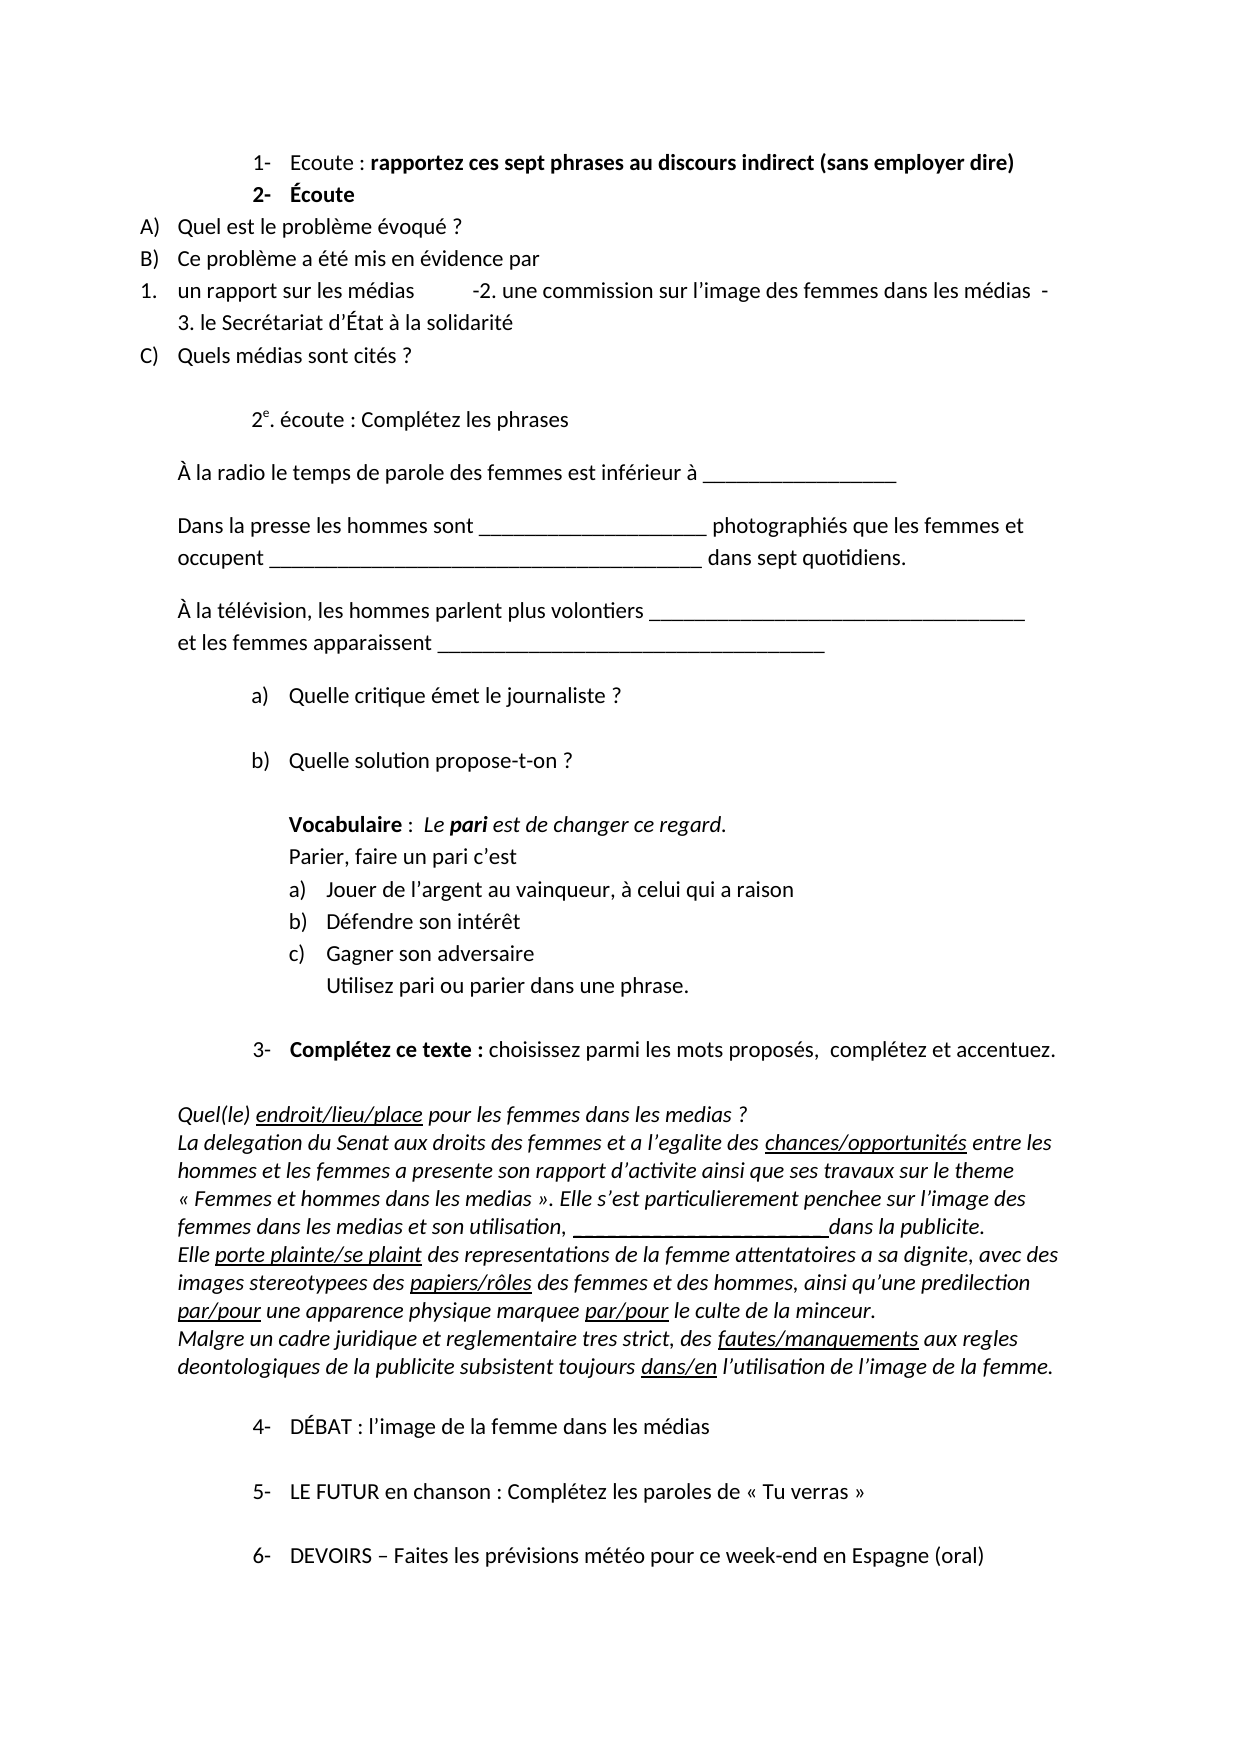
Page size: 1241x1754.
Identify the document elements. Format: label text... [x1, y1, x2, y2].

list Ce problème a été mis en évidence par [140, 244, 1063, 272]
text À la télévision, les hommes parlent plus volontiers _________________________________ et les femmes apparaissent __________________________________ [177, 596, 1063, 657]
list DÉBAT : l’image de la femme dans les médias [252, 1412, 1063, 1440]
list Quel(le) endroit/lieu/place pour les femmes dans les medias ? [177, 1100, 1063, 1128]
list Quels médias sont cités ? [140, 341, 1063, 369]
list Malgre un cadre juridique et reglementaire tres strict, des fautes/manquements aux regles deontologiques de la publicite subsistent toujours dans/en l’utilisation de l’image de la femme. [177, 1324, 1063, 1380]
list un rapport sur les médias -2. une commission sur l’image des femmes dans les médias - 3. le Secrétariat d’État à la solidarité [140, 276, 1063, 337]
list Complétez ce texte : choisissez parmi les mots proposés, complétez et accentuez. [252, 1036, 1063, 1064]
text À la radio le temps de parole des femmes est inférieur à _________________ [177, 458, 1063, 486]
list Ecoute : rapportez ces sept phrases au discours indirect (sans employer dire) [252, 148, 1063, 176]
list 2e. écoute : Complétez les phrases [177, 405, 1063, 433]
list Jouer de l’argent au vainqueur, à celui qui a raison [288, 875, 1063, 903]
list Quel est le problème évoqué ? [140, 212, 1063, 240]
list Parier, faire un pari c’est [288, 842, 1063, 871]
list Quelle critique émet le journaliste ? [251, 682, 1063, 709]
list Écoute [252, 180, 1063, 208]
list Défendre son intérêt [288, 907, 1063, 935]
list Quelle solution propose-t-on ? [251, 746, 1063, 774]
text Dans la presse les hommes sont ____________________ photographiés que les femmes et occupent ______________________________________ dans sept quotidiens. [177, 511, 1063, 571]
list Elle porte plainte/se plaint des representations de la femme attentatoires a sa dignite, avec des images stereotypees des papiers/rôles des femmes et des hommes, ainsi qu’une predilection par/pour une apparence physique marquee par/pour le culte de la minceur. [177, 1240, 1063, 1324]
list DEVOIRS – Faites les prévisions météo pour ce week-end en Espagne (oral) [252, 1541, 1063, 1569]
list Utilisez pari ou parier dans une phrase. [326, 971, 1063, 999]
list LE FUTUR en chanson : Complétez les paroles de « Tu verras » [252, 1477, 1063, 1505]
list La delegation du Senat aux droits des femmes et a l’egalite des chances/opportunités entre les hommes et les femmes a presente son rapport d’activite ainsi que ses travaux sur le theme « Femmes et hommes dans les medias ». Elle s’est particulierement penchee sur l’image des femmes dans les medias et son utilisation, ______________________ dans la publicite. [177, 1128, 1063, 1240]
list Gagner son adversaire [288, 939, 1063, 967]
list Vocabulaire : Le pari est de changer ce regard. [288, 810, 1063, 838]
